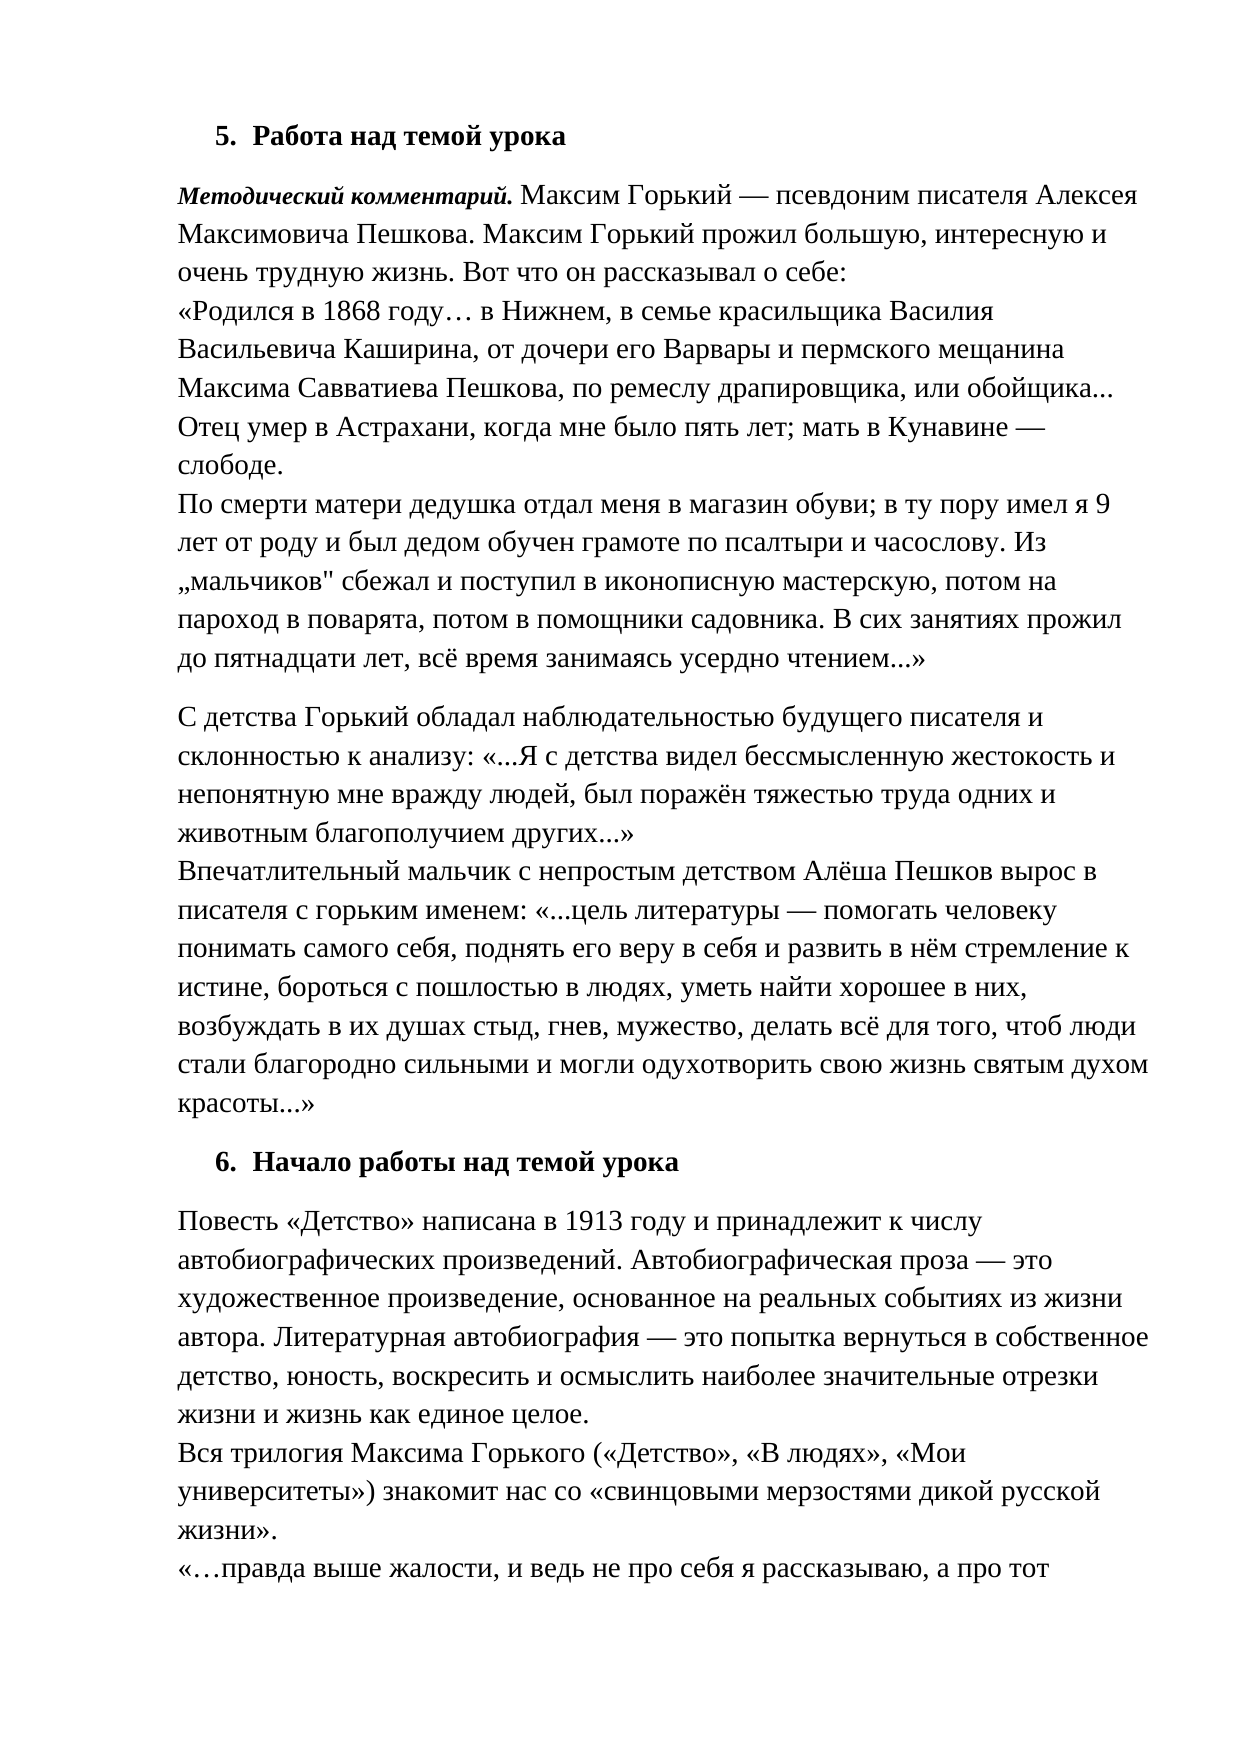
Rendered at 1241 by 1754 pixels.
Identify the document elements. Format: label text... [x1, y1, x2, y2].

text Методический комментарий. Максим Горький — псевдоним писателя Алексея Максимовича Пешкова. Максим Горький прожил большую, интересную и очень трудную жизнь. Вот что он рассказывал о себе: «Родился в 1868 году… в Нижнем, в семье красильщика Василия Васильевича Каширина, от дочери его Варвары и пермского мещанина Максима Савватиева Пешкова, по ремеслу драпировщика, или обойщика... Отец умер в Астрахани, когда мне было пять лет; мать в Кунавине — слободе. По смерти матери дедушка отдал меня в магазин обуви; в ту пору имел я 9 лет от роду и был дедом обучен грамоте по псалтыри и часослову. Из „мальчиков" сбежал и поступил в иконописную мастерскую, потом на пароход в поварята, потом в помощники садовника. В сих занятиях прожил до пятнадцати лет, всё время занимаясь усердно чтением...» [177, 177, 1152, 673]
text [177, 1203, 1152, 1584]
text С детства Горький обладал наблюдательностью будущего писателя и склонностью к анализу: «...Я с детства видел бессмысленную жестокость и непонятную мне вражду людей, был поражён тяжестью труда одних и животным благополучием других...» Впечатлительный мальчик с непростым детством Алёша Пешков вырос в писателя с горьким именем: «...цель литературы — помогать человеку понимать самого себя, поднять его веру в себя и развить в нём стремление к истине, бороться с пошлостью в людях, уметь найти хорошее в них, возбуждать в их душах стыд, гнев, мужество, делать всё для того, чтоб люди стали благородно сильными и могли одухотворить свою жизнь святым духом красоты...» [177, 699, 1152, 1118]
list Начало работы над темой урока [215, 1144, 1152, 1178]
list Работа над темой урока [215, 118, 1152, 152]
